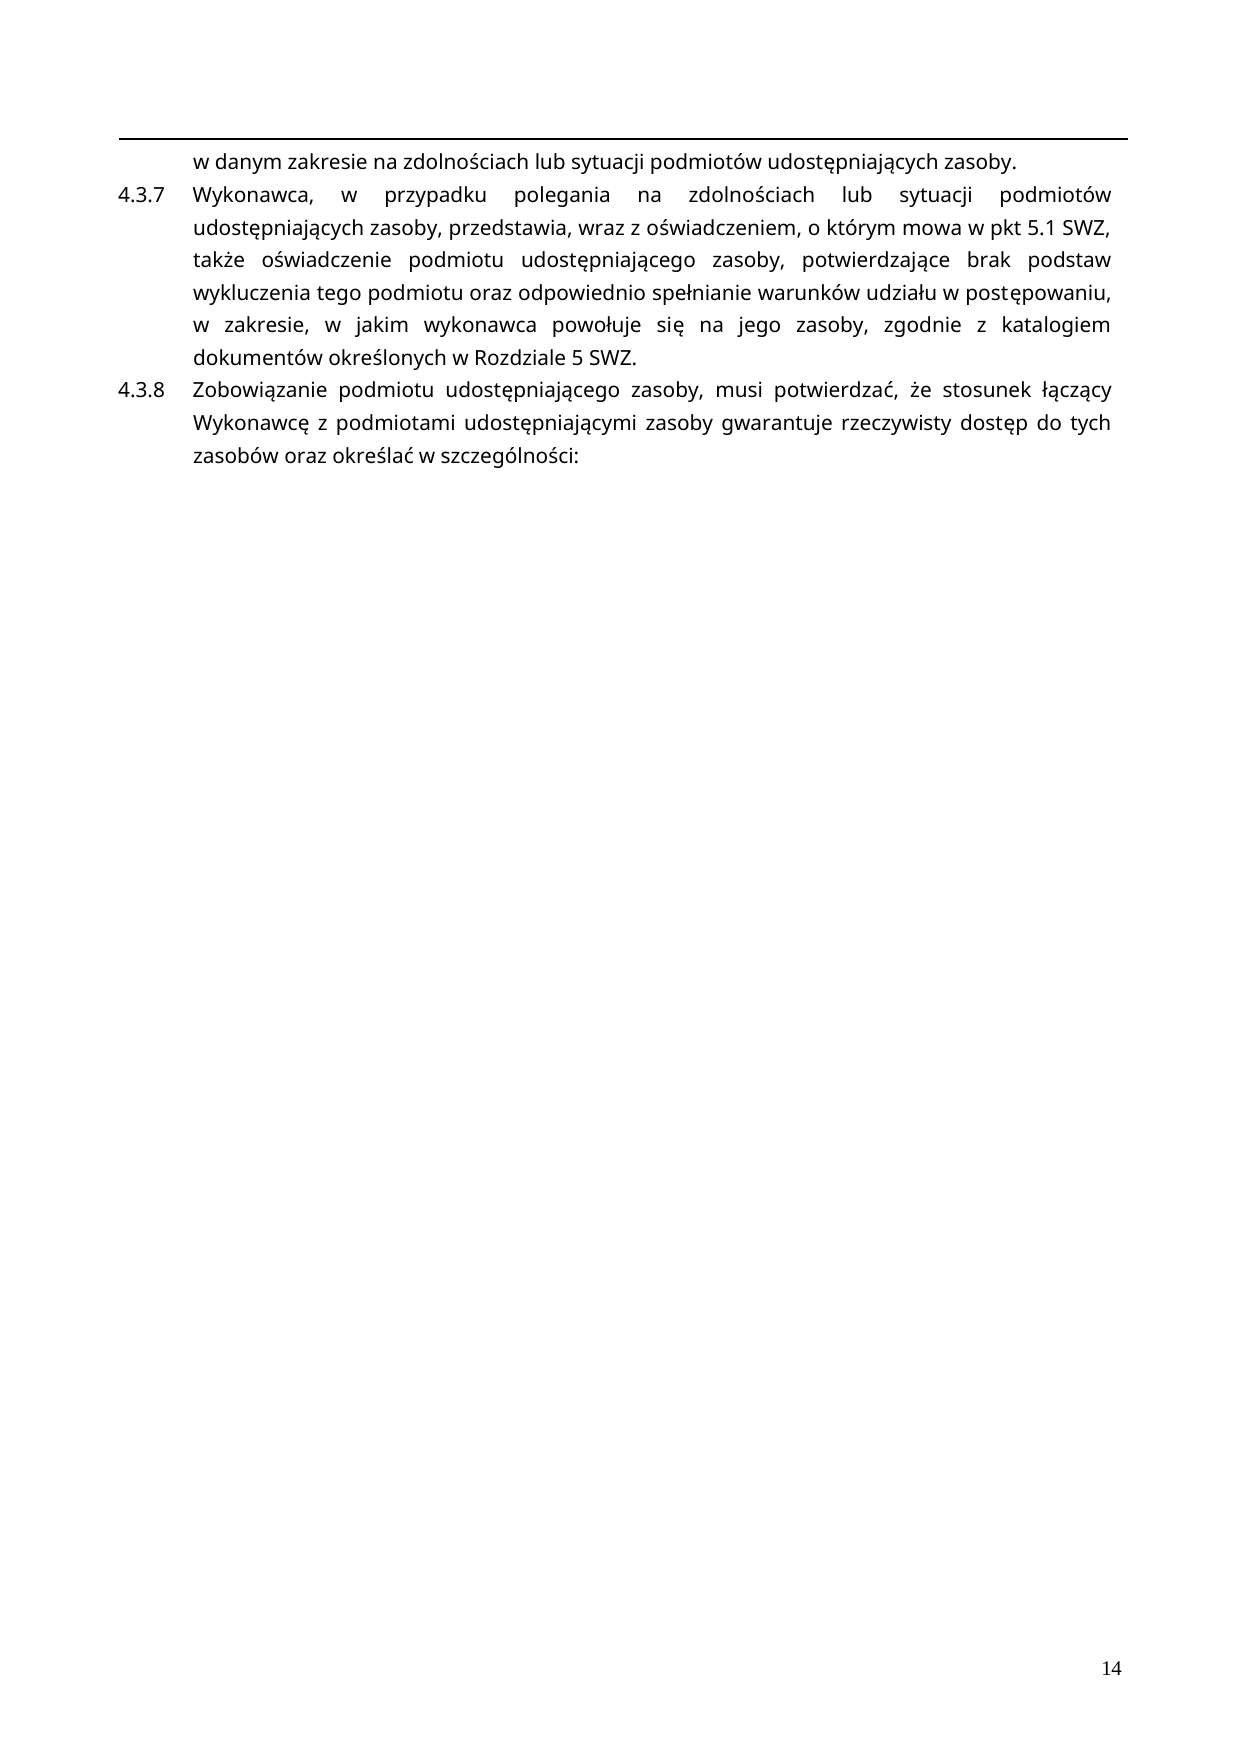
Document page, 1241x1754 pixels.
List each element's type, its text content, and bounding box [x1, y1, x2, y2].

list Zobowiązanie podmiotu udostępniającego zasoby, musi potwierdzać, że stosunek łączący Wykonawcę z podmiotami udostępniającymi zasoby gwarantuje rzeczywisty dostęp do tych zasobów oraz określać w szczególności: [118, 376, 1111, 469]
list Wykonawca, w przypadku polegania na zdolnościach lub sytuacji podmiotów udostępniających zasoby, przedstawia, wraz z oświadczeniem, o którym mowa w pkt 5.1 SWZ, także oświadczenie podmiotu udostępniającego zasoby, potwierdzające brak podstaw wykluczenia tego podmiotu oraz odpowiednio spełnianie warunków udziału w postępowaniu, w zakresie, w jakim wykonawca powołuje się na jego zasoby, zgodnie z katalogiem dokumentów określonych w Rozdziale 5 SWZ. [118, 180, 1112, 371]
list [118, 147, 1111, 176]
